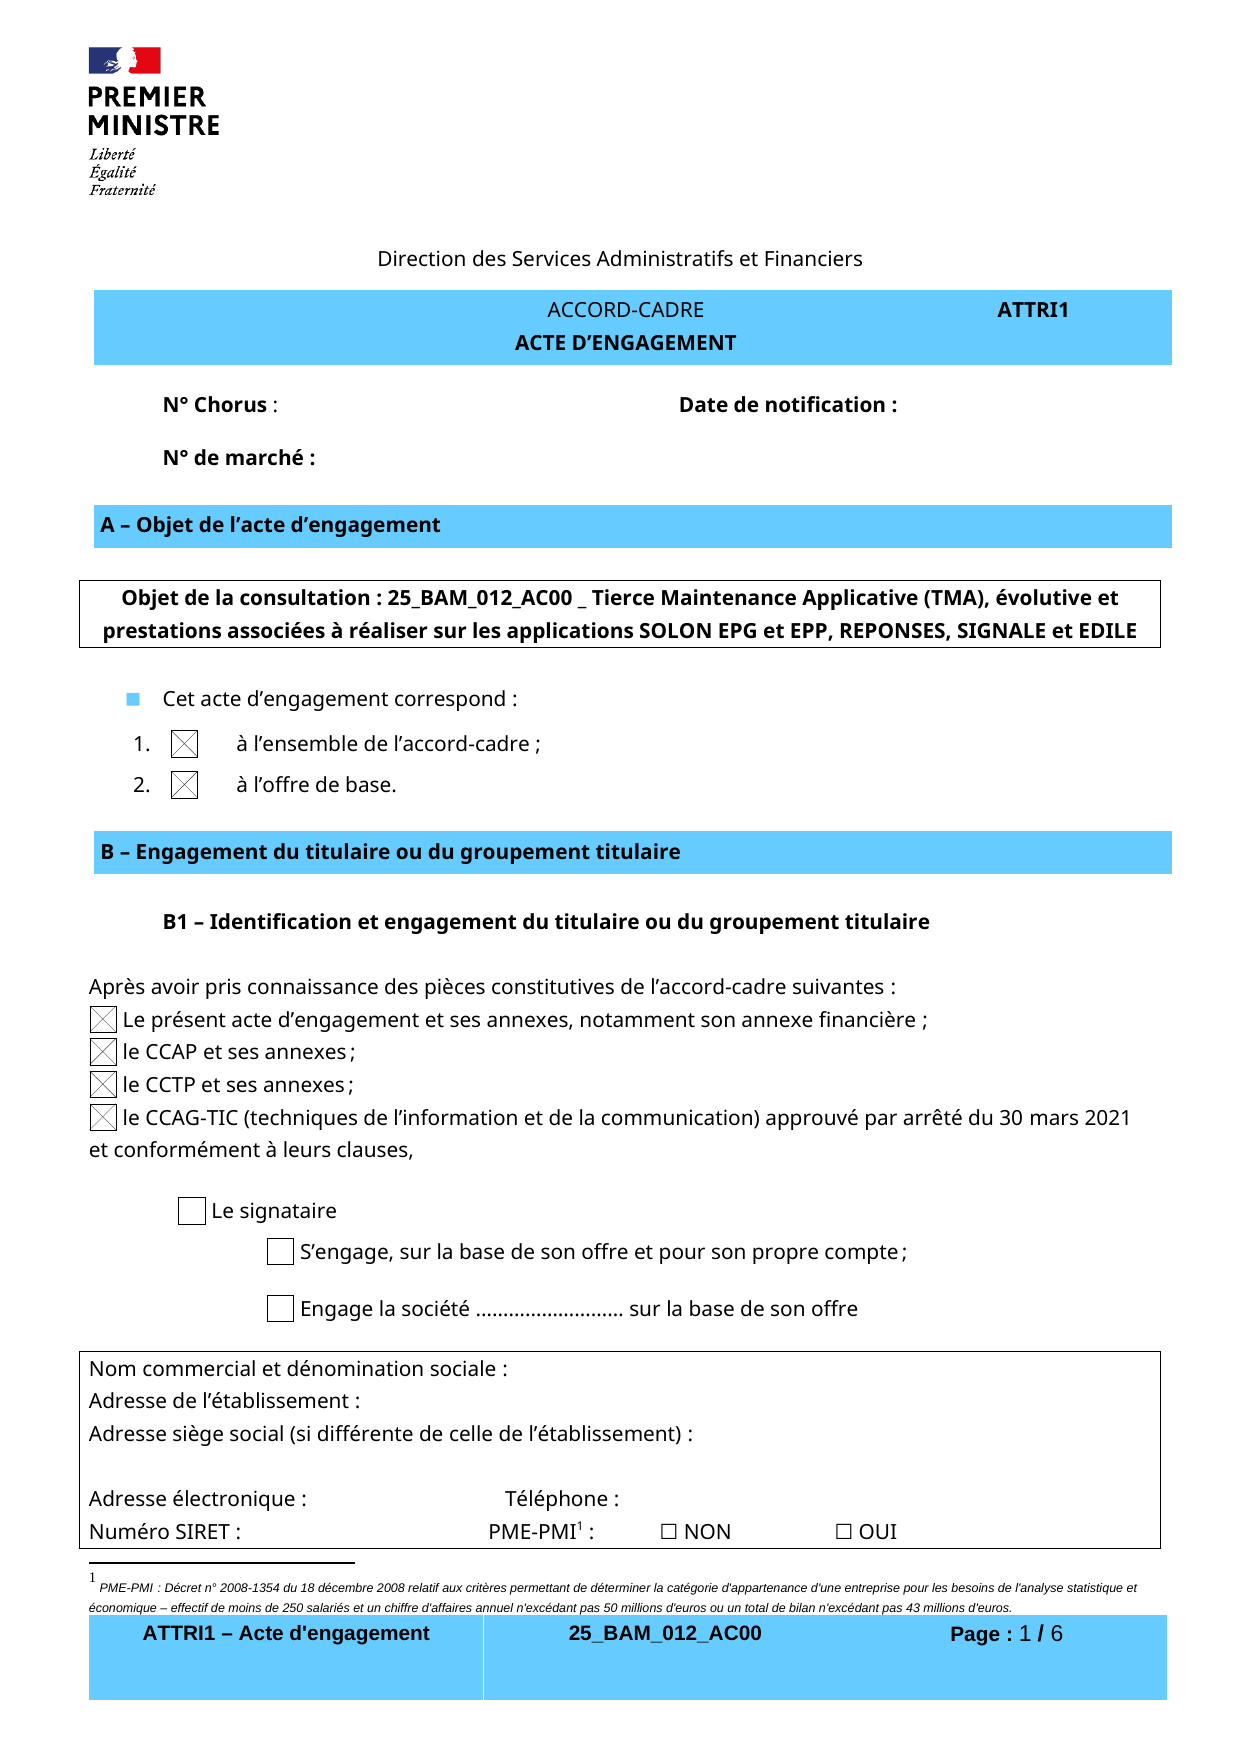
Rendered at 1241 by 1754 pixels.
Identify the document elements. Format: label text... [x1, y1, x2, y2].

text N° de marché : [89, 443, 1152, 472]
table_header ACCORD-CADRE ACTE D’ENGAGEMENT [94, 290, 992, 365]
text le CCAG- [117, 1103, 1152, 1131]
text B1 – Identification et engagement du titulaire ou du groupement titulaire [89, 907, 1152, 935]
text le CCTP et ses annexes ; [116, 1070, 1152, 1098]
table_header ATTRI1 [992, 290, 1172, 365]
picture [88, 47, 219, 195]
text le CCAP et ses annexes ; [89, 1037, 1152, 1066]
text Le présent acte d’engagement et ses annexes, notamment son annexe financière ; [117, 1005, 1152, 1033]
list Cet acte d’engagement correspond : [125, 684, 1152, 713]
list à l’ensemble de l’accord-cadre ; [133, 729, 1152, 758]
text Engage la société ……………………… sur la base de son offre [266, 1294, 1152, 1322]
table_header B – Engagement du titulaire ou du groupement titulaire [94, 831, 1172, 874]
text Adresse siège social (si différente de celle de l’établissement) : [80, 1416, 1160, 1448]
text Adresse de l’établissement : [80, 1383, 1160, 1415]
text Numéro SIRET : PME-PMI : NON OUI [80, 1514, 1160, 1548]
text Adresse électronique : Téléphone : [80, 1481, 1160, 1513]
text Direction des Services Administratifs et Financiers [89, 244, 1152, 273]
text S’engage, sur la base de son offre et pour son propre compte ; [266, 1237, 1152, 1266]
text et conformément à leurs clauses, [89, 1135, 1152, 1164]
text Le signataire [177, 1196, 1152, 1225]
text Après avoir pris connaissance des pièces constitutives de l’accord-cadre suivantes : [89, 972, 1152, 1001]
table_header A – Objet de l’acte d’engagement [94, 505, 1172, 548]
text N° Chorus : Date de notification : [89, 390, 1152, 418]
list à l’offre de base. [133, 770, 1152, 799]
text Nom commercial et dénomination sociale : [80, 1352, 1160, 1382]
text Objet de la consultation : 25_BAM_012_AC00 _ Tierce Maintenance Applicative (TMA), évolutive et prestations associées à réaliser sur les applications SOLON EPG et EPP, REPONSES, SIGNALE et EDILE [80, 581, 1160, 647]
